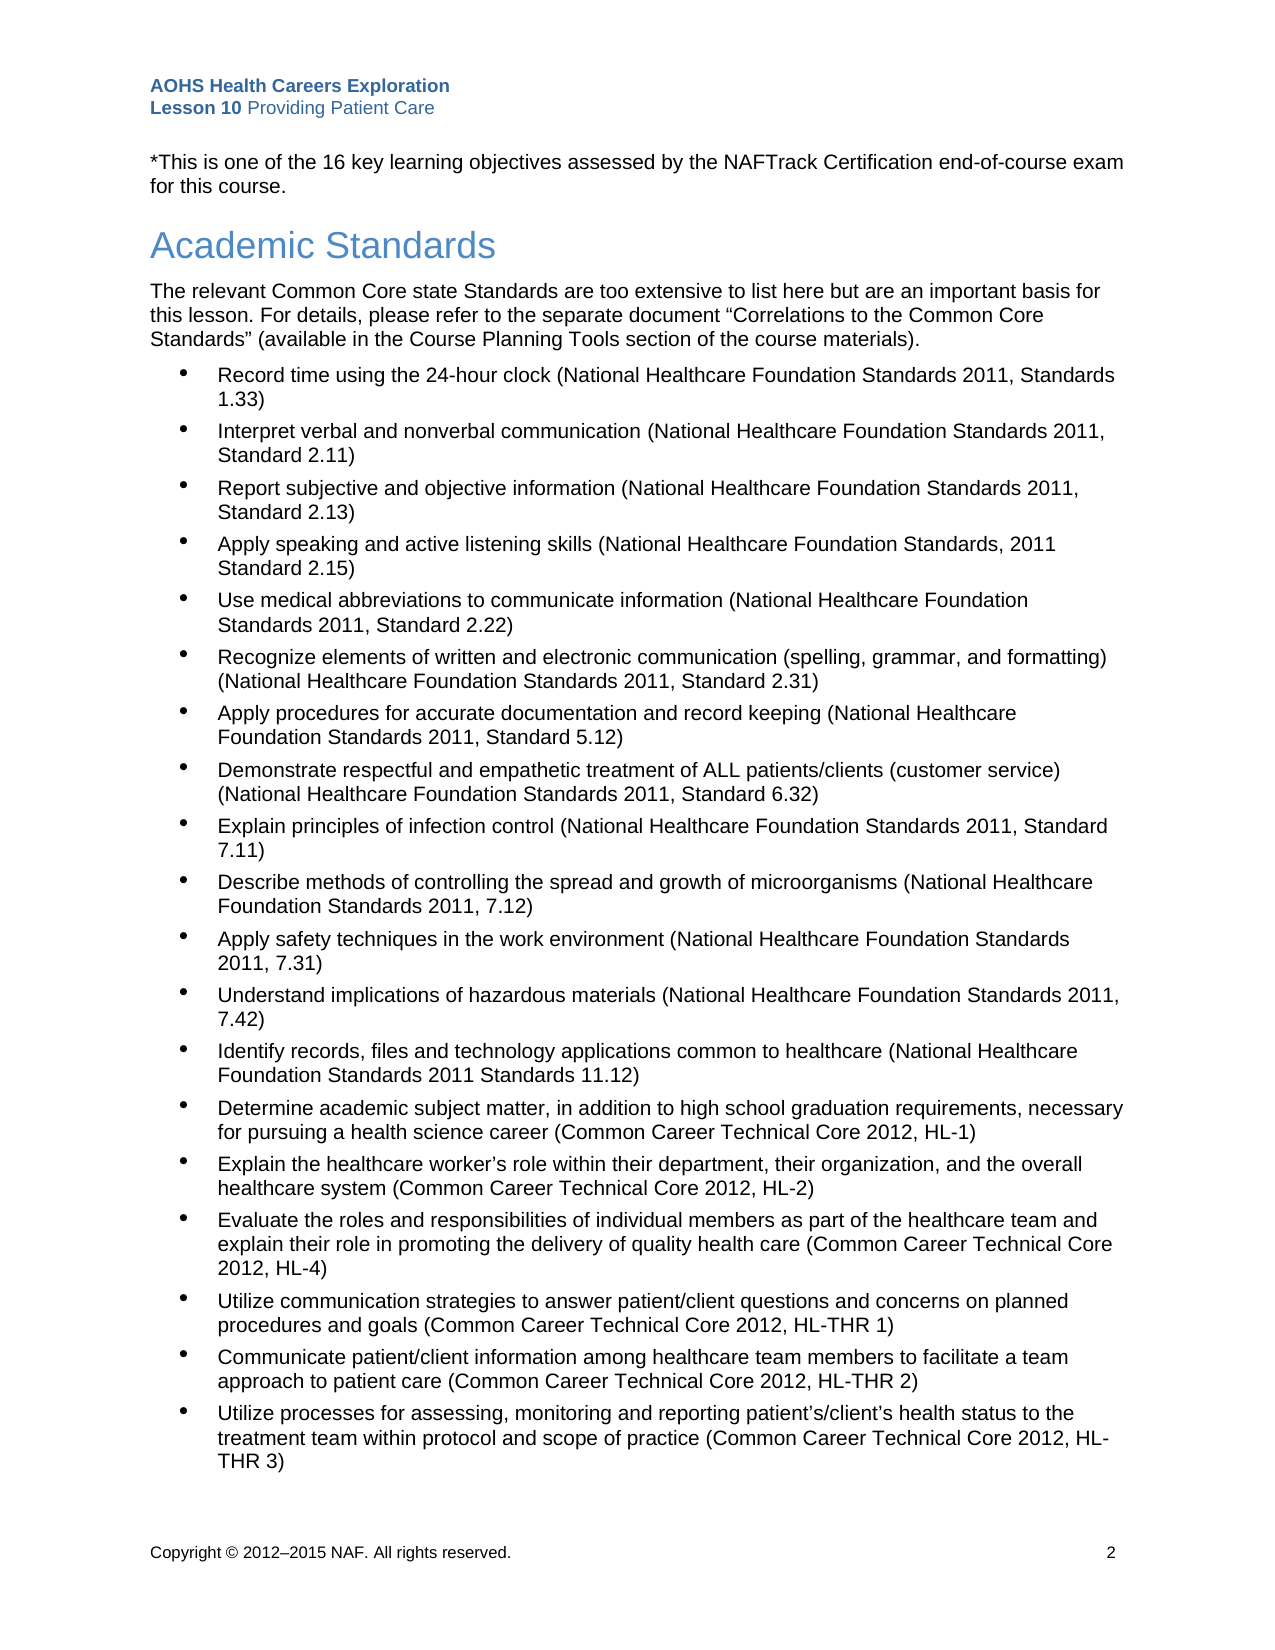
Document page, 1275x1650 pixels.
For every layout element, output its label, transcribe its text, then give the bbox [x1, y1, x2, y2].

text Academic Standards [150, 223, 1125, 266]
text Explain principles of infection control (National Healthcare Foundation Standards 2011, Standard 7.11) [180, 814, 1125, 862]
text Apply procedures for accurate documentation and record keeping (National Healthcare Foundation Standards 2011, Standard 5.12) [180, 701, 1125, 749]
text Communicate patient/client information among healthcare team members to facilitate a team approach to patient care (Common Career Technical Core 2012, HL-THR 2) [180, 1345, 1125, 1393]
text *This is one of the 16 key learning objectives assessed by the NAFTrack Certification end-of-course exam for this course. [150, 150, 1125, 198]
text Utilize processes for assessing, monitoring and reporting patient’s/client’s health status to the treatment team within protocol and scope of practice (Common Career Technical Core 2012, HL-THR 3) [180, 1401, 1125, 1473]
text Determine academic subject matter, in addition to high school graduation requirements, necessary for pursuing a health science career (Common Career Technical Core 2012, HL-1) [180, 1096, 1125, 1143]
text Use medical abbreviations to communicate information (National Healthcare Foundation Standards 2011, Standard 2.22) [180, 588, 1125, 636]
text Interpret verbal and nonverbal communication (National Healthcare Foundation Standards 2011, Standard 2.11) [180, 419, 1125, 467]
text Describe methods of controlling the spread and growth of microorganisms (National Healthcare Foundation Standards 2011, 7.12) [180, 870, 1125, 918]
text Evaluate the roles and responsibilities of individual members as part of the healthcare team and explain their role in promoting the delivery of quality health care (Common Career Technical Core 2012, HL-4) [180, 1208, 1125, 1280]
text Demonstrate respectful and empathetic treatment of ALL patients/clients (customer service) (National Healthcare Foundation Standards 2011, Standard 6.32) [180, 757, 1125, 805]
text Identify records, files and technology applications common to healthcare (National Healthcare Foundation Standards 2011 Standards 11.12) [180, 1039, 1125, 1087]
text Apply speaking and active listening skills (National Healthcare Foundation Standards, 2011 Standard 2.15) [180, 532, 1125, 580]
text The relevant Common Core state Standards are too extensive to list here but are an important basis for this lesson. For details, please refer to the separate document “Correlations to the Common Core Standards” (available in the Course Planning Tools section of the course materials). [150, 278, 1125, 350]
text Recognize elements of written and electronic communication (spelling, grammar, and formatting) (National Healthcare Foundation Standards 2011, Standard 2.31) [180, 645, 1125, 693]
text Apply safety techniques in the work environment (National Healthcare Foundation Standards 2011, 7.31) [180, 926, 1125, 974]
text Report subjective and objective information (National Healthcare Foundation Standards 2011, Standard 2.13) [180, 476, 1125, 524]
text Utilize communication strategies to answer patient/client questions and concerns on planned procedures and goals (Common Career Technical Core 2012, HL-THR 1) [180, 1288, 1125, 1337]
text Record time using the 24-hour clock (National Healthcare Foundation Standards 2011, Standards 1.33) [180, 363, 1125, 411]
text Understand implications of hazardous materials (National Healthcare Foundation Standards 2011, 7.42) [180, 983, 1125, 1031]
text Explain the healthcare worker’s role within their department, their organization, and the overall healthcare system (Common Career Technical Core 2012, HL-2) [180, 1152, 1125, 1200]
